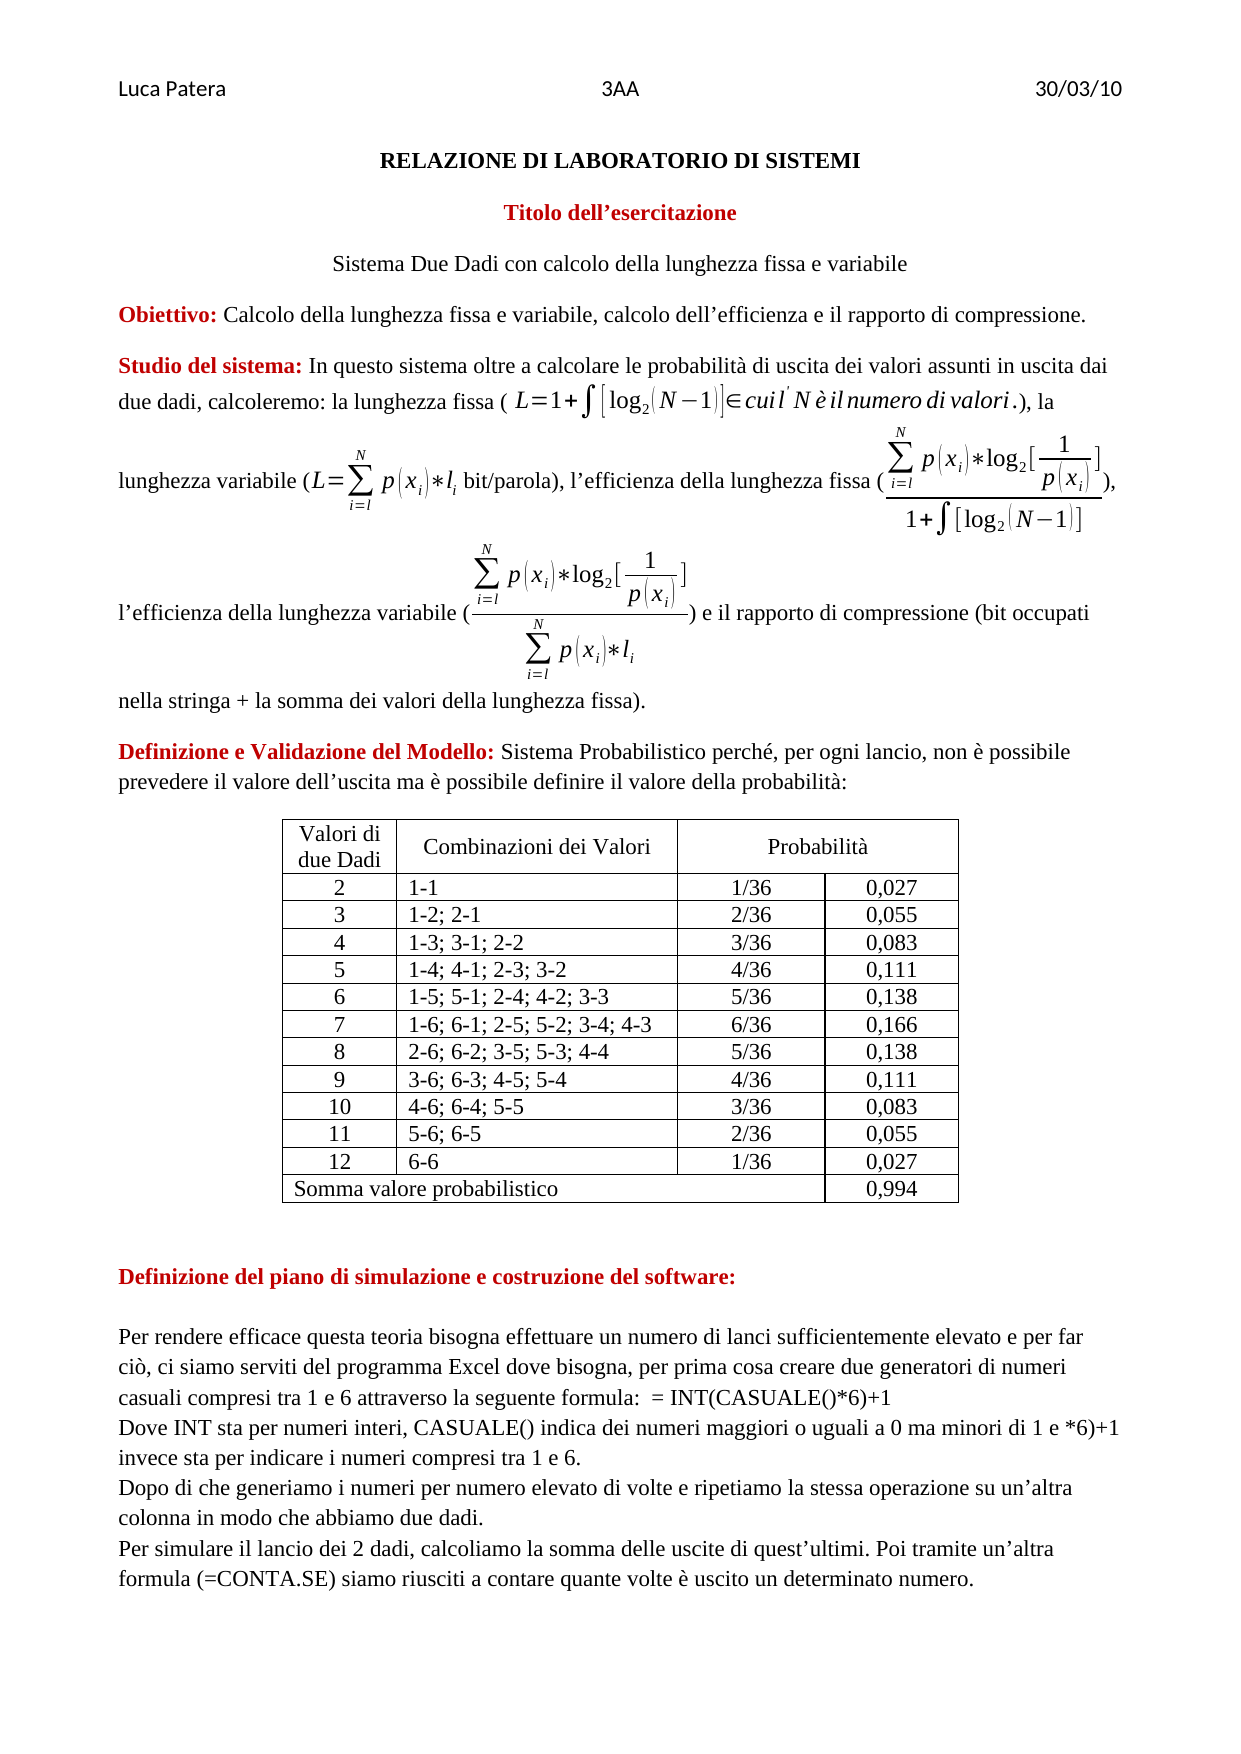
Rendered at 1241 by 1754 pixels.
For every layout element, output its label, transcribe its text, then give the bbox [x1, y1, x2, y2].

table_header Valori di due Dadi [283, 820, 396, 873]
table_cell 0,111 [826, 956, 958, 982]
table_cell 4 [283, 929, 396, 955]
table_cell 1-2; 2-1 [397, 901, 677, 928]
table_cell 1-3; 3-1; 2-2 [397, 929, 677, 955]
table_cell 4/36 [678, 956, 824, 982]
text Sistema Due Dadi con calcolo della lunghezza fissa e variabile [118, 250, 1122, 276]
table_cell 4-6; 6-4; 5-5 [397, 1093, 677, 1119]
table_cell 5 [283, 956, 396, 982]
table_cell 9 [283, 1066, 396, 1092]
text Per rendere efficace questa teoria bisogna effettuare un numero di lanci sufficientemente elevato e per far ciò, ci siamo serviti del programma Excel dove bisogna, per prima cosa creare due generatori di numeri casuali compresi tra 1 e 6 attraverso la seguente formula: = INT(CASUALE()*6)+1 Dove INT sta per numeri interi, CASUALE() indica dei numeri maggiori o uguali a 0 ma minori di 1 e *6)+1 invece sta per indicare i numeri compresi tra 1 e 6. Dopo di che generiamo i numeri per numero elevato di volte e ripetiamo la stessa operazione su un’altra colonna in modo che abbiamo due dadi. Per simulare il lancio dei 2 dadi, calcoliamo la somma delle uscite di quest’ultimi. Poi tramite un’altra formula (=CONTA.SE) siamo riusciti a contare quante volte è uscito un determinato numero. [118, 1323, 1122, 1591]
table_cell 0,055 [826, 1120, 958, 1147]
table_cell 3 [283, 901, 396, 928]
table_cell 1-1 [397, 874, 677, 900]
table_cell 0,138 [826, 984, 958, 1010]
table_cell 1/36 [678, 1148, 824, 1174]
table_cell 2 [283, 874, 396, 900]
table_cell 3/36 [678, 1093, 824, 1119]
table_cell 1/36 [678, 874, 824, 900]
table_cell 0,027 [826, 1148, 958, 1174]
text RELAZIONE DI LABORATORIO DI SISTEMI [118, 148, 1122, 174]
text Definizione del piano di simulazione e costruzione del software: [118, 1263, 1122, 1289]
table_cell 3/36 [678, 929, 824, 955]
table_cell 0,055 [826, 901, 958, 928]
table_cell 2/36 [678, 1120, 824, 1147]
table_cell 2-6; 6-2; 3-5; 5-3; 4-4 [397, 1038, 677, 1064]
table_cell Somma valore probabilistico [283, 1175, 824, 1202]
table_cell 2/36 [678, 901, 824, 928]
table_cell 3-6; 6-3; 4-5; 5-4 [397, 1066, 677, 1092]
table_cell 8 [283, 1038, 396, 1064]
table_cell 5/36 [678, 1038, 824, 1064]
text Obiettivo: Calcolo della lunghezza fissa e variabile, calcolo dell’efficienza e il rapporto di compressione. [118, 301, 1122, 327]
table_cell 10 [283, 1093, 396, 1119]
text Studio del sistema: In questo sistema oltre a calcolare le probabilità di uscita dei valori assunti in uscita dai due dadi, calcoleremo: la lunghezza fissa ( ), la lunghezza variabile ( bit/parola), l’efficienza della lunghezza fissa (), l’efficienza della lunghezza variabile () e il rapporto di compressione (bit occupati nella stringa + la somma dei valori della lunghezza fissa). [118, 352, 1122, 713]
table_cell 6/36 [678, 1011, 824, 1037]
table_cell 1-6; 6-1; 2-5; 5-2; 3-4; 4-3 [397, 1011, 677, 1037]
table_cell 5/36 [678, 984, 824, 1010]
table_cell 0,994 [826, 1175, 958, 1202]
table_cell 1-5; 5-1; 2-4; 4-2; 3-3 [397, 984, 677, 1010]
table_cell 1-4; 4-1; 2-3; 3-2 [397, 956, 677, 982]
table_cell 4/36 [678, 1066, 824, 1092]
table_header Probabilità [678, 820, 958, 873]
table_cell 11 [283, 1120, 396, 1147]
table_cell 0,166 [826, 1011, 958, 1037]
table_cell 0,083 [826, 929, 958, 955]
table_cell 0,111 [826, 1066, 958, 1092]
table_cell 5-6; 6-5 [397, 1120, 677, 1147]
table_cell 12 [283, 1148, 396, 1174]
table_cell 7 [283, 1011, 396, 1037]
table_cell 0,027 [826, 874, 958, 900]
table_header Combinazioni dei Valori [397, 820, 677, 873]
text Titolo dell’esercitazione [118, 199, 1122, 225]
table_cell 6-6 [397, 1148, 677, 1174]
table_cell 0,138 [826, 1038, 958, 1064]
table_cell 6 [283, 984, 396, 1010]
table_cell 0,083 [826, 1093, 958, 1119]
text Definizione e Validazione del Modello: Sistema Probabilistico perché, per ogni lancio, non è possibile prevedere il valore dell’uscita ma è possibile definire il valore della probabilità: [118, 738, 1122, 794]
